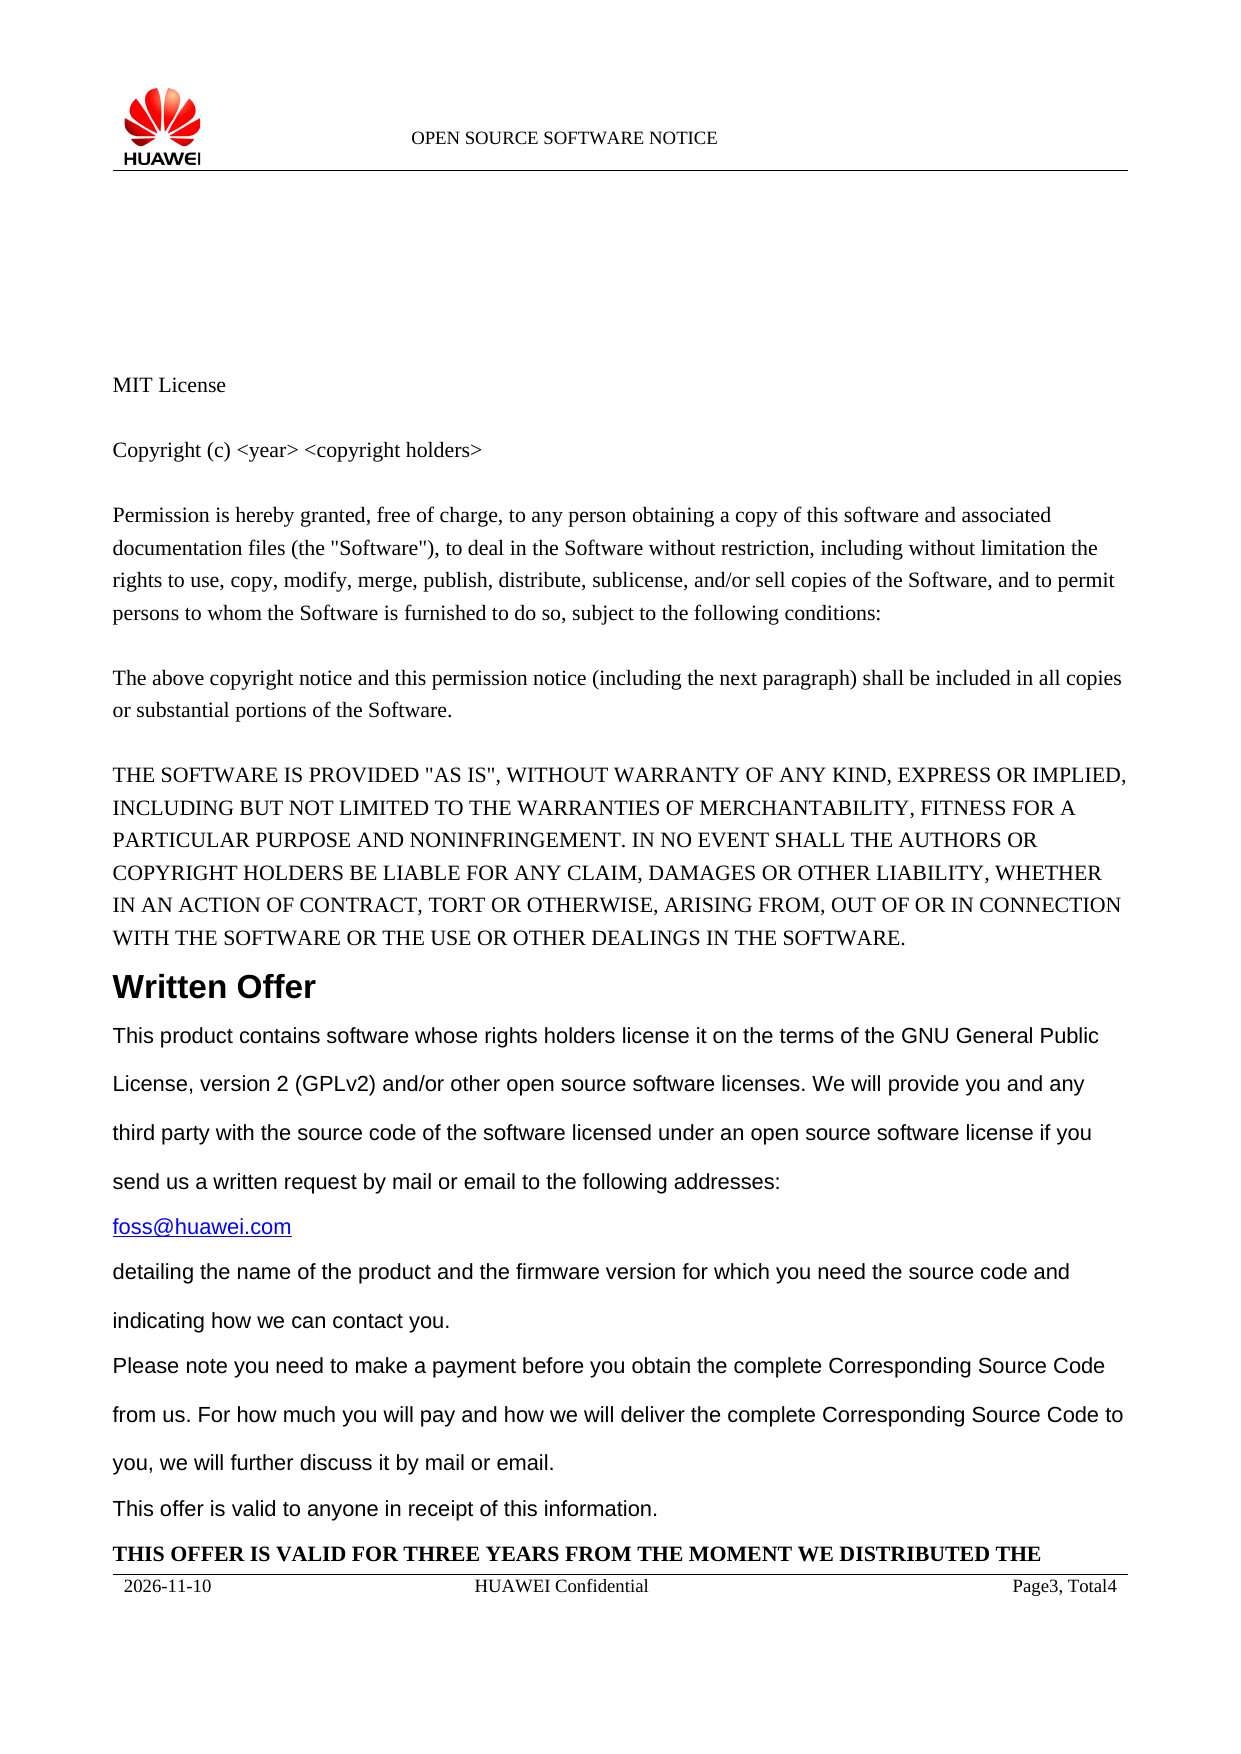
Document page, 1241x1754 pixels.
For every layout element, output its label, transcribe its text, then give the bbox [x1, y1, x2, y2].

text This offer is valid for three years from the moment we distributed the product or firmware . [112, 1537, 1128, 1569]
picture [124, 88, 201, 165]
text detailing the name of the product and the firmware version for which you need the source code and indicating how we can contact you. [112, 1255, 1128, 1337]
text This product contains software whose rights holders license it on the terms of the GNU General Public License, version 2 (GPLv2) and/or other open source software licenses. We will provide you and any third party with the source code of the software licensed under an open source software license if you send us a written request by mail or email to the following addresses: [112, 1019, 1128, 1198]
text Please note you need to make a payment before you obtain the complete Corresponding Source Code from us. For how much you will pay and how we will deliver the complete Corresponding Source Code to you, we will further discuss it by mail or email. [112, 1349, 1128, 1479]
text Written Offer [112, 954, 1128, 1019]
text foss@huawei.com [112, 1210, 1128, 1243]
text This offer is valid to anyone in receipt of this information. [112, 1492, 1128, 1524]
